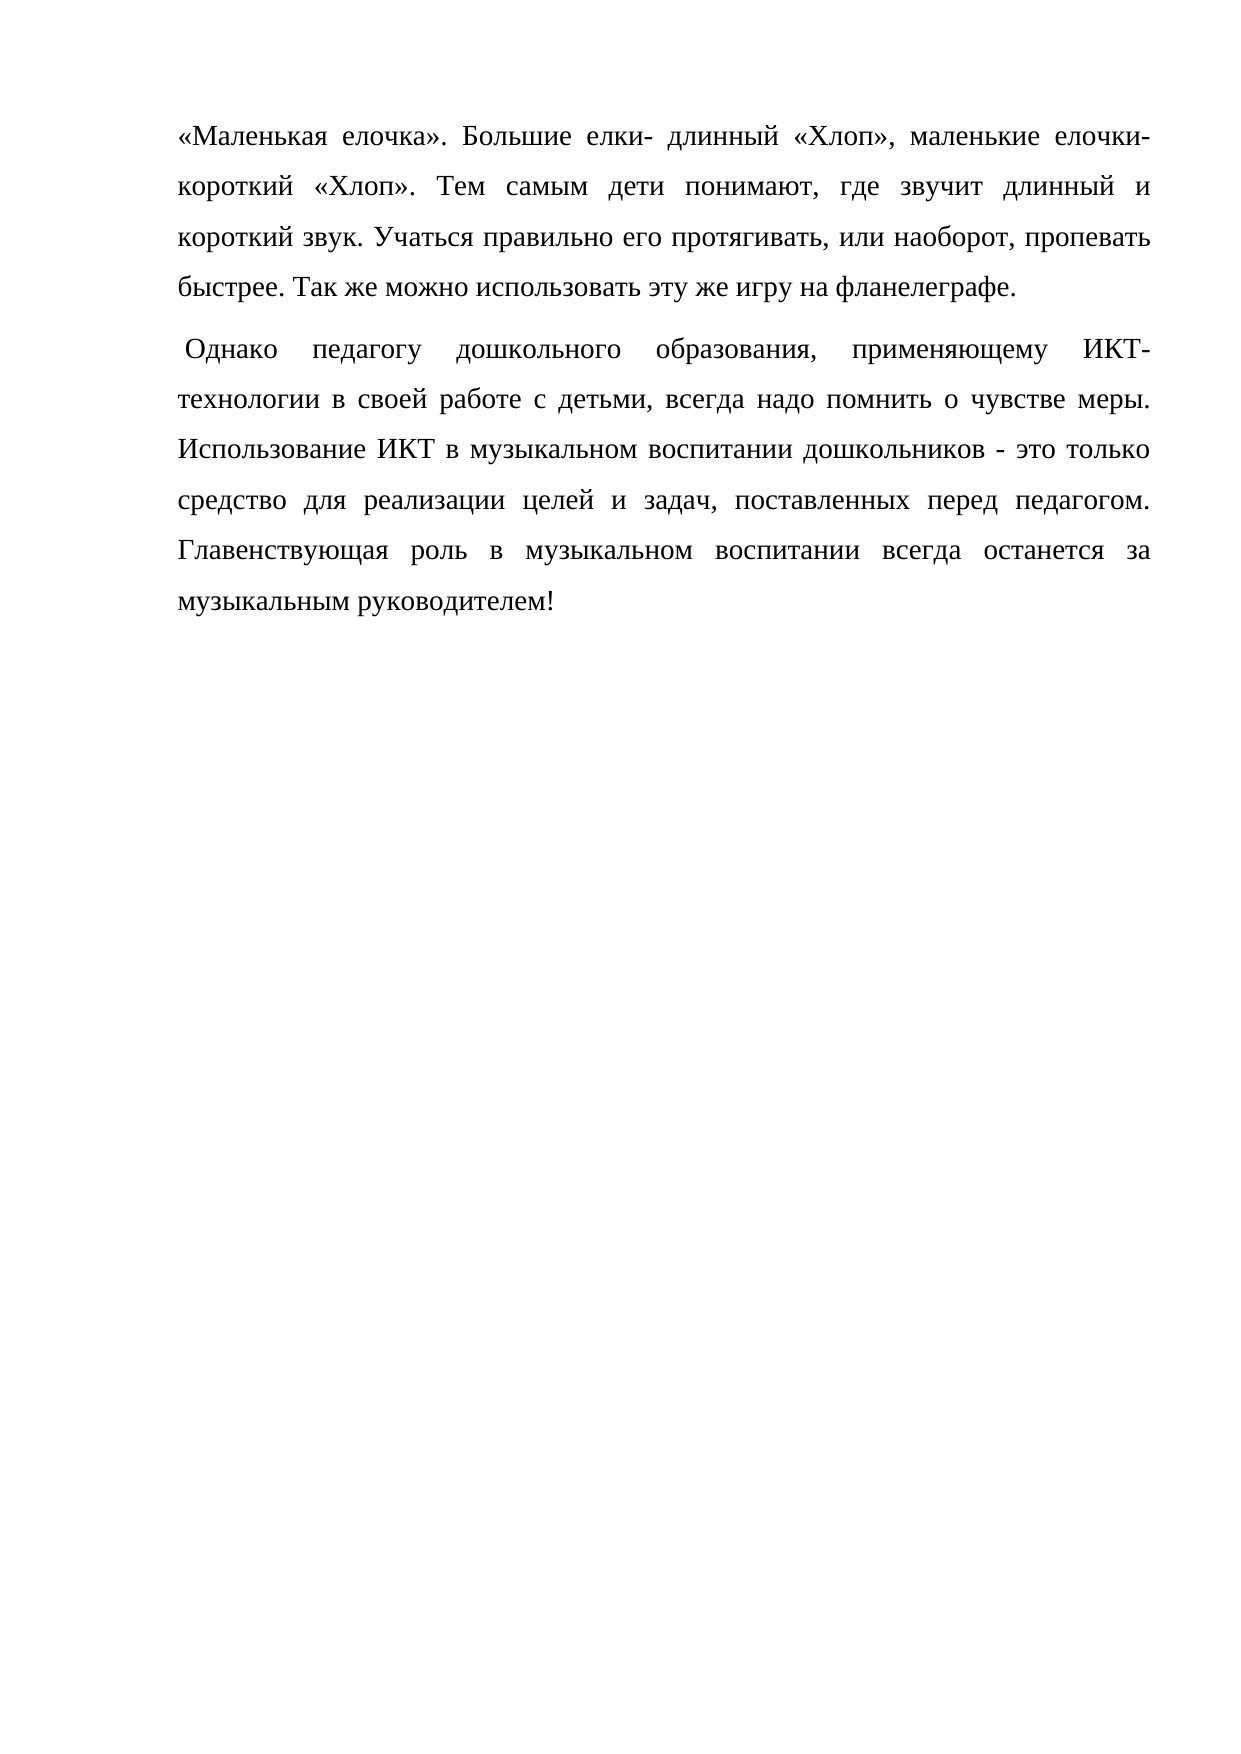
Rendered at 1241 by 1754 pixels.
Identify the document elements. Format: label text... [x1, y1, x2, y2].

text Однако педагогу дошкольного образования, применяющему ИКТ-технологии в своей работе с детьми, всегда надо помнить о чувстве меры. Использование ИКТ в музыкальном воспитании дошкольников - это только средство для реализации целей и задач, поставленных перед педагогом. Главенствующая роль в музыкальном воспитании всегда останется за музыкальным руководителем! [177, 331, 1152, 616]
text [177, 118, 1152, 303]
